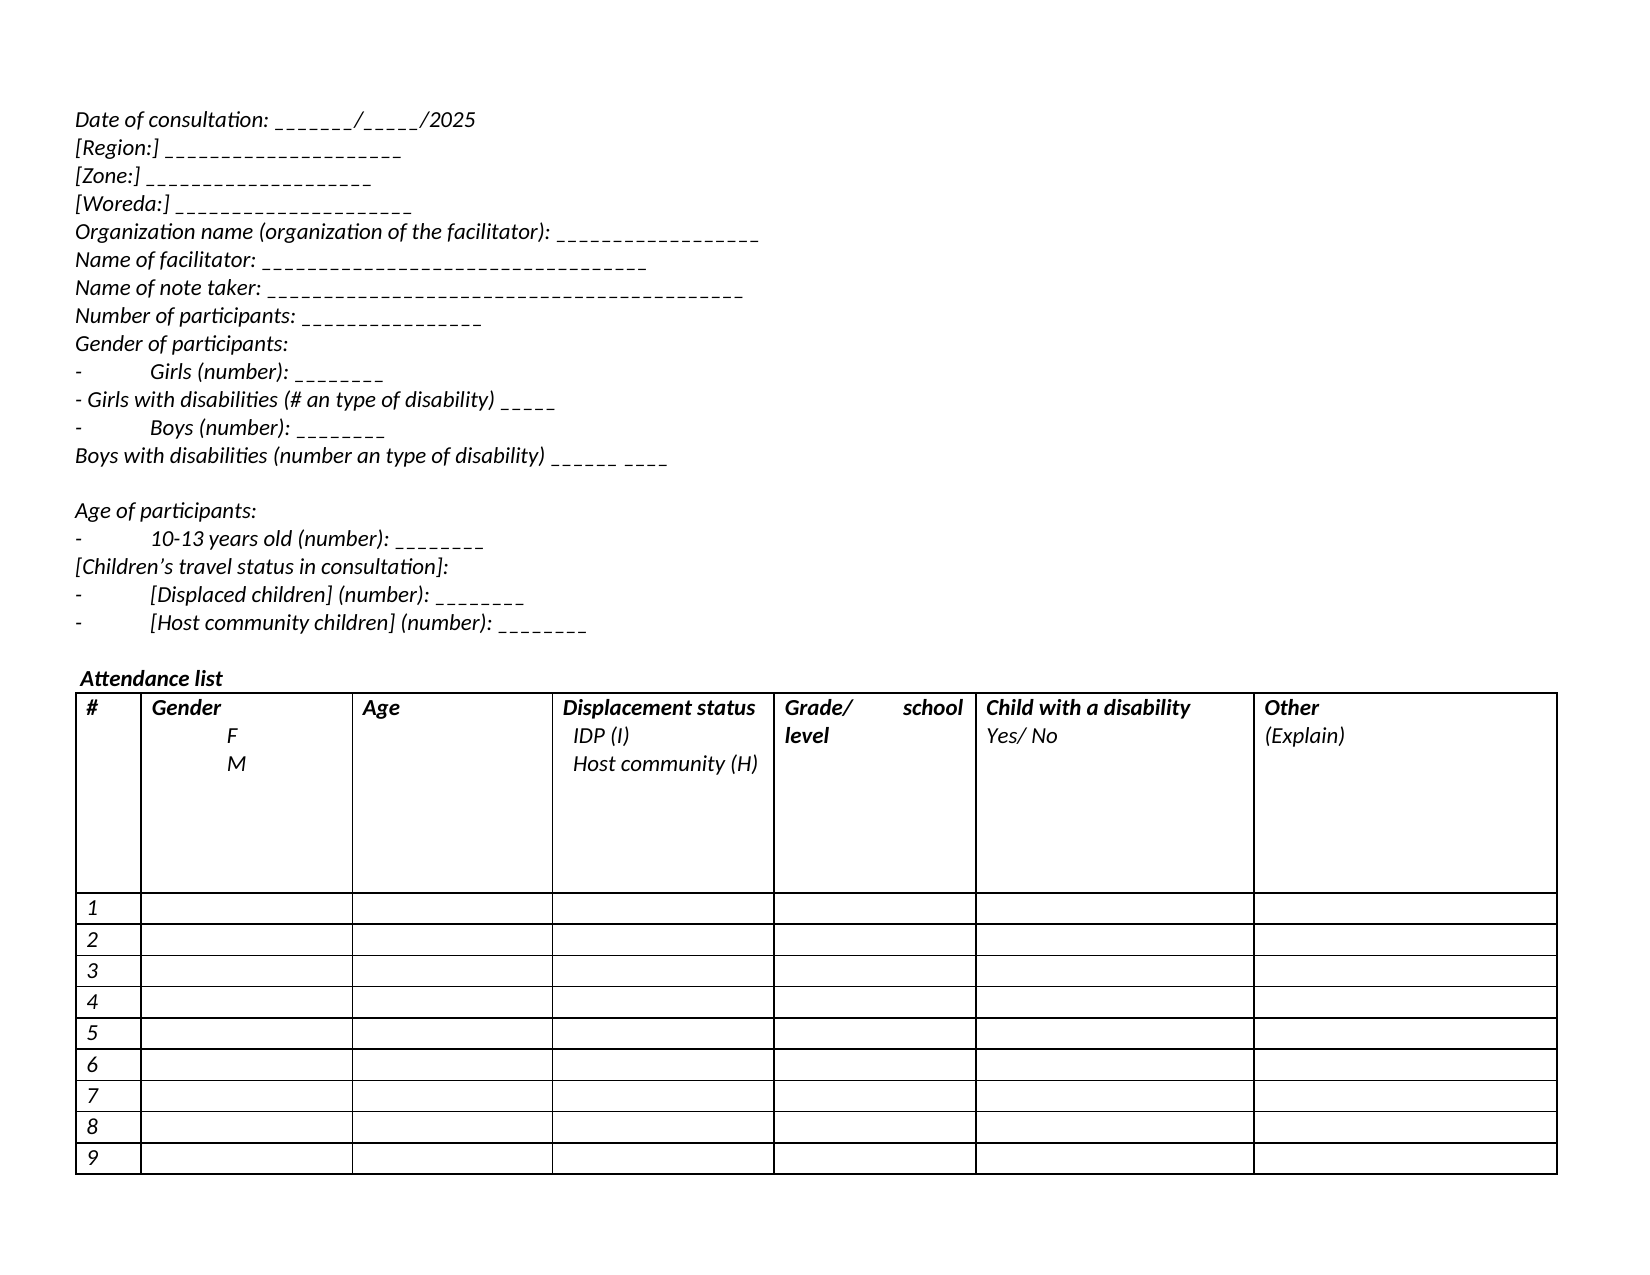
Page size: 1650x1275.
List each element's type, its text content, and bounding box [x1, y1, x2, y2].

table_cell 6 [77, 1050, 140, 1079]
text Name of note taker: __________________________________________ [75, 273, 1575, 301]
table_cell [353, 956, 552, 986]
table_cell [553, 894, 773, 923]
table_cell [775, 894, 975, 923]
table_cell [775, 925, 975, 954]
table_cell [1255, 925, 1556, 954]
text Gender of participants: [75, 329, 1575, 357]
text [Region:] _____________________ [75, 133, 1575, 161]
table_header Age [353, 694, 552, 892]
table_cell [977, 1019, 1253, 1048]
table_cell [142, 925, 352, 954]
table_cell [142, 1144, 352, 1173]
table_cell [142, 1081, 352, 1111]
text [Woreda:] _____________________ [75, 189, 1575, 217]
table_cell [1255, 987, 1556, 1017]
table_cell [553, 925, 773, 954]
text - Boys (number): ________ [75, 413, 1575, 441]
text - Girls (number): ________ [75, 357, 1575, 385]
table_cell [977, 987, 1253, 1017]
table_cell [1255, 1050, 1556, 1079]
table_cell [142, 1112, 352, 1142]
table_header Displacement status IDP (I) Host community (H) [553, 694, 773, 892]
table_cell [977, 1112, 1253, 1142]
table_cell [353, 1019, 552, 1048]
table_cell [775, 1112, 975, 1142]
table_cell [1255, 956, 1556, 986]
table_header # [77, 694, 140, 892]
table_cell [553, 956, 773, 986]
table_cell [553, 1081, 773, 1111]
table_header Other (Explain) [1255, 694, 1556, 892]
table_cell [775, 1019, 975, 1048]
text Age of participants: [75, 496, 1575, 524]
table_cell [977, 925, 1253, 954]
table_cell [775, 956, 975, 986]
table_cell [775, 1050, 975, 1079]
text - Girls with disabilities (# an type of disability) _____ [75, 385, 1575, 413]
table_cell [775, 1081, 975, 1111]
text - 10-13 years old (number): ________ [75, 524, 1575, 552]
table_cell [1255, 1112, 1556, 1142]
table_cell [1255, 1019, 1556, 1048]
table_cell [142, 894, 352, 923]
table_cell [142, 1019, 352, 1048]
table_cell [353, 1112, 552, 1142]
table_cell 1 [77, 894, 140, 923]
table_cell [977, 894, 1253, 923]
table_cell 7 [77, 1081, 140, 1111]
table_cell [142, 987, 352, 1017]
table_cell [553, 1112, 773, 1142]
table_cell [142, 956, 352, 986]
table_cell [553, 1144, 773, 1173]
table_cell [977, 956, 1253, 986]
table_header Grade/ school level [775, 694, 975, 892]
table_cell 9 [77, 1144, 140, 1173]
table_cell [353, 1144, 552, 1173]
table_cell [977, 1050, 1253, 1079]
table_cell [1255, 1081, 1556, 1111]
table_cell [142, 1050, 352, 1079]
table_cell [1255, 894, 1556, 923]
table_cell 4 [77, 987, 140, 1017]
table_cell 3 [77, 956, 140, 986]
table_cell [775, 987, 975, 1017]
text Date of consultation: _______/_____/2025 [75, 105, 1575, 133]
table_cell [553, 1019, 773, 1048]
table_header Gender F M [142, 694, 352, 892]
text [Children’s travel status in consultation]: [75, 552, 1575, 580]
text Boys with disabilities (number an type of disability) ______ ____ [75, 441, 1575, 469]
table_cell [353, 894, 552, 923]
table_cell [1255, 1144, 1556, 1173]
text Attendance list [75, 636, 1575, 692]
table_header Child with a disability Yes/ No [977, 694, 1253, 892]
text [Zone:] ____________________ [75, 161, 1575, 189]
text Name of facilitator: __________________________________ [75, 245, 1575, 273]
text Number of participants: ________________ [75, 301, 1575, 329]
table_cell [977, 1144, 1253, 1173]
table_cell [775, 1144, 975, 1173]
table_cell [353, 1081, 552, 1111]
text Organization name (organization of the facilitator): __________________ [75, 217, 1575, 245]
table_cell [353, 1050, 552, 1079]
table_cell 8 [77, 1112, 140, 1142]
table_cell [977, 1081, 1253, 1111]
table_cell 2 [77, 925, 140, 954]
table_cell [353, 987, 552, 1017]
table_cell [353, 925, 552, 954]
table_cell 5 [77, 1019, 140, 1048]
table_cell [553, 987, 773, 1017]
table_cell [553, 1050, 773, 1079]
text - [Displaced children] (number): ________ [75, 580, 1575, 608]
text - [Host community children] (number): ________ [75, 608, 1575, 636]
